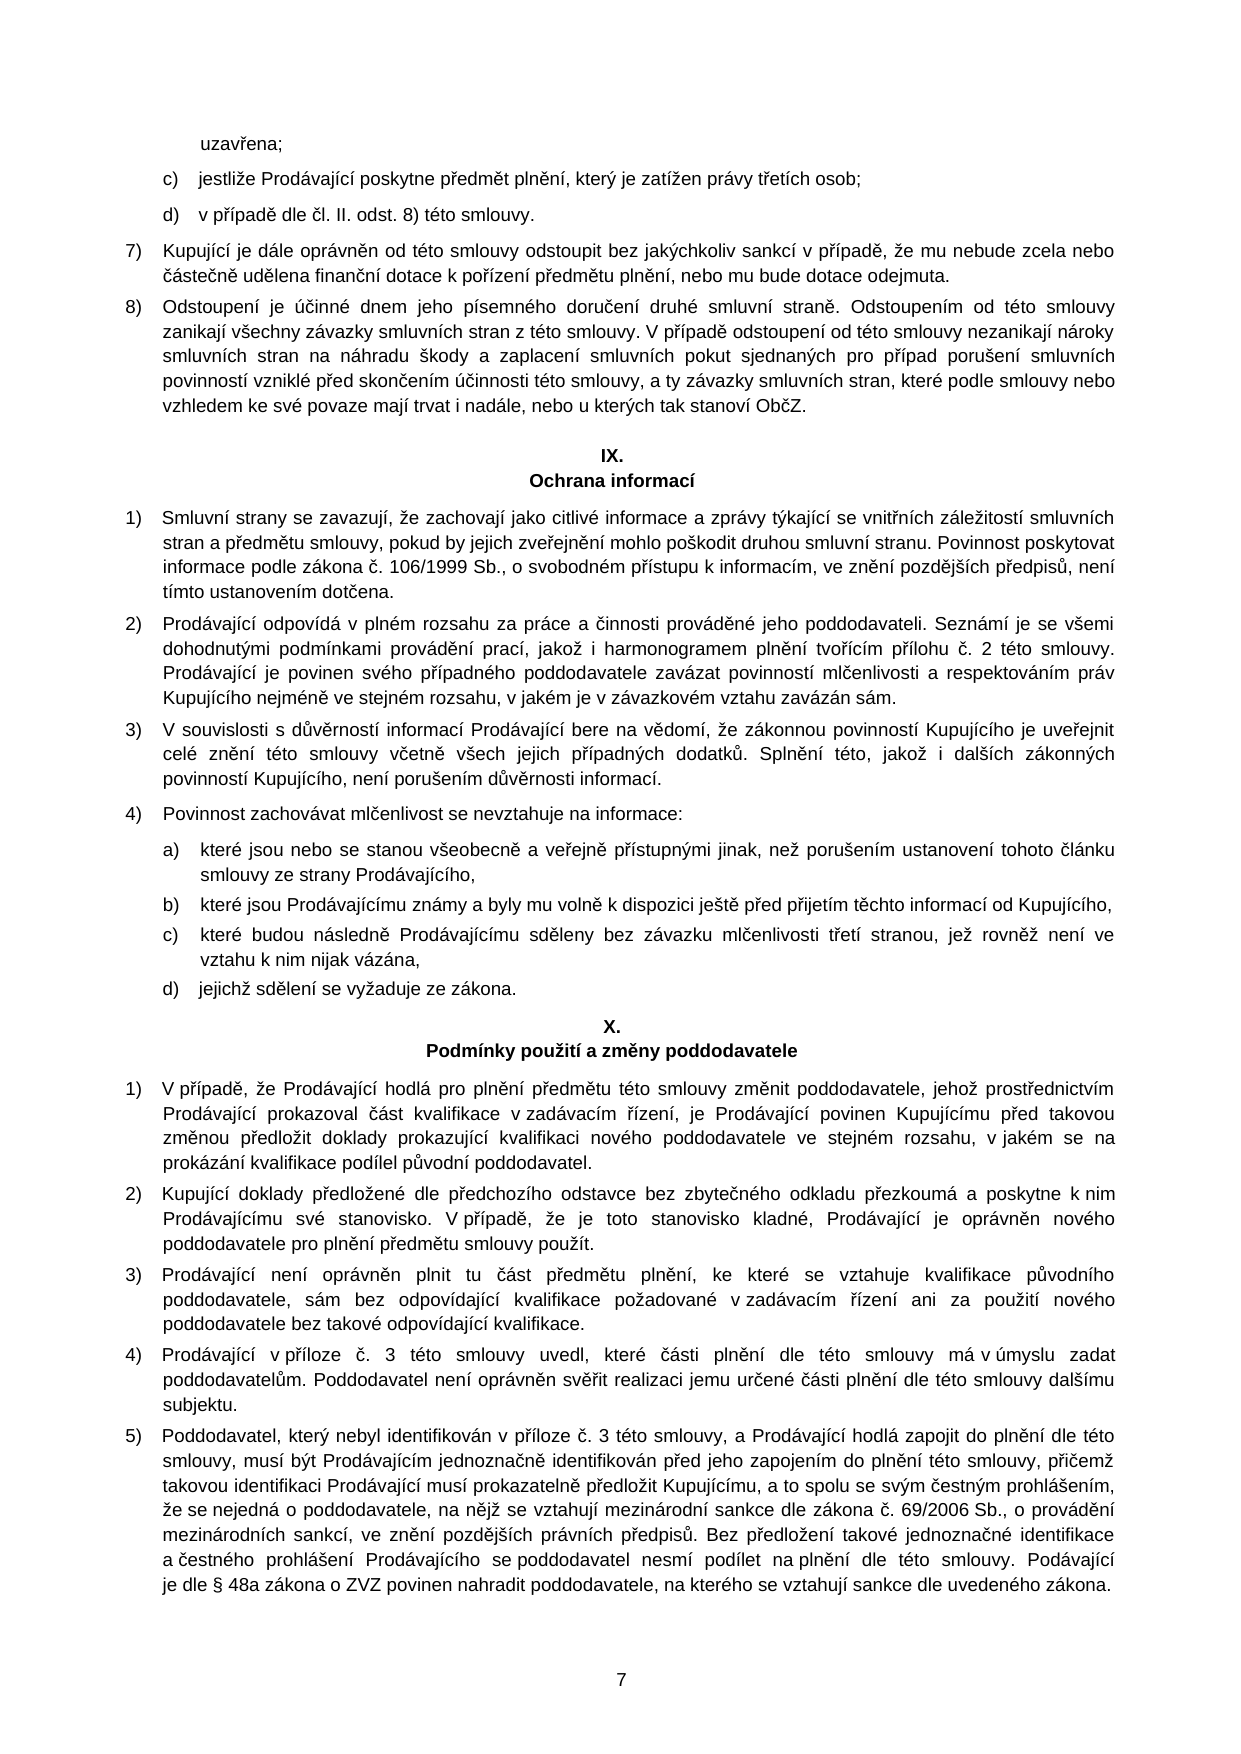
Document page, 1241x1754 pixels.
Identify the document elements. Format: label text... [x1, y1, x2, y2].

list Smluvní strany se zavazují, že zachovají jako citlivé informace a zprávy týkající se vnitřních záležitostí smluvních stran a předmětu smlouvy, pokud by jejich zveřejnění mohlo poškodit druhou smluvní stranu. Povinnost poskytovat informace podle zákona č. 106/1999 Sb., o svobodném přístupu k informacím, ve znění pozdějších předpisů, není tímto ustanovením dotčena. [125, 507, 1115, 603]
list Povinnost zachovávat mlčenlivost se nevztahuje na informace: [125, 803, 1117, 824]
list Odstoupení je účinné dnem jeho písemného doručení druhé smluvní straně. Odstoupením od této smlouvy zanikají všechny závazky smluvních stran z této smlouvy. V případě odstoupení od této smlouvy nezanikají nároky smluvních stran na náhradu škody a zaplacení smluvních pokut sjednaných pro případ porušení smluvních povinností vzniklé před skončením účinnosti této smlouvy, a ty závazky smluvních stran, které podle smlouvy nebo vzhledem ke své povaze mají trvat i nadále, nebo u kterých tak stanoví ObčZ. [125, 296, 1115, 416]
list které budou následně Prodávajícímu sděleny bez závazku mlčenlivosti třetí stranou, jež rovněž není ve vztahu k nim nijak vázána, [163, 923, 1115, 970]
list jestliže Prodávající poskytne předmět plnění, který je zatížen právy třetích osob; [163, 168, 1117, 189]
list Prodávající odpovídá v plném rozsahu za práce a činnosti prováděné jeho poddodavateli. Seznámí je se všemi dohodnutými podmínkami provádění prací, jakož i harmonogramem plnění tvořícím přílohu č. 2 této smlouvy. Prodávající je povinen svého případného poddodavatele zavázat povinností mlčenlivosti a respektováním práv Kupujícího nejméně ve stejném rozsahu, v jakém je v závazkovém vztahu zavázán sám. [125, 613, 1115, 708]
list které jsou nebo se stanou všeobecně a veřejně přístupnými jinak, než porušením ustanovení tohoto článku smlouvy ze strany Prodávajícího, [163, 839, 1115, 885]
text Podmínky použití a změny poddodavatele [125, 1040, 1098, 1062]
list Prodávající není oprávněn plnit tu část předmětu plnění, ke které se vztahuje kvalifikace původního poddodavatele, sám bez odpovídající kvalifikace požadované v zadávacím řízení ani za použití nového poddodavatele bez takové odpovídající kvalifikace. [125, 1264, 1115, 1335]
list Prodávající v příloze č. 3 této smlouvy uvedl, které části plnění dle této smlouvy má v úmyslu zadat poddodavatelům. Poddodavatel není oprávněn svěřit realizaci jemu určené části plnění dle této smlouvy dalšímu subjektu. [125, 1344, 1115, 1415]
list Kupující doklady předložené dle předchozího odstavce bez zbytečného odkladu přezkoumá a poskytne k nim Prodávajícímu své stanovisko. V případě, že je toto stanovisko kladné, Prodávající je oprávněn nového poddodavatele pro plnění předmětu smlouvy použít. [125, 1183, 1115, 1254]
text IX. [125, 445, 1099, 466]
text X. [125, 1016, 1099, 1037]
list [163, 133, 1115, 154]
list V souvislosti s důvěrností informací Prodávající bere na vědomí, že zákonnou povinností Kupujícího je uveřejnit celé znění této smlouvy včetně všech jejich případných dodatků. Splnění této, jakož i dalších zákonných povinností Kupujícího, není porušením důvěrnosti informací. [125, 718, 1115, 789]
list které jsou Prodávajícímu známy a byly mu volně k dispozici ještě před přijetím těchto informací od Kupujícího, [163, 894, 1115, 915]
list v případě dle čl. II. odst. 8) této smlouvy. [163, 204, 1117, 225]
list Poddodavatel, který nebyl identifikován v příloze č. 3 této smlouvy, a Prodávající hodlá zapojit do plnění dle této smlouvy, musí být Prodávajícím jednoznačně identifikován před jeho zapojením do plnění této smlouvy, přičemž takovou identifikaci Prodávající musí prokazatelně předložit Kupujícímu, a to spolu se svým čestným prohlášením, že se nejedná o poddodavatele, na nějž se vztahují mezinárodní sankce dle zákona č. 69/2006 Sb., o provádění mezinárodních sankcí, ve znění pozdějších právních předpisů. Bez předložení takové jednoznačné identifikace a čestného prohlášení Prodávajícího se poddodavatel nesmí podílet na plnění dle této smlouvy. Podávající je dle § 48a zákona o ZVZ povinen nahradit poddodavatele, na kterého se vztahují sankce dle uvedeného zákona. [125, 1425, 1115, 1595]
text Ochrana informací [125, 469, 1098, 491]
list jejichž sdělení se vyžaduje ze zákona. [162, 978, 1117, 1000]
list Kupující je dále oprávněn od této smlouvy odstoupit bez jakýchkoliv sankcí v případě, že mu nebude zcela nebo částečně udělena finanční dotace k pořízení předmětu plnění, nebo mu bude dotace odejmuta. [125, 240, 1115, 286]
list V případě, že Prodávající hodlá pro plnění předmětu této smlouvy změnit poddodavatele, jehož prostřednictvím Prodávající prokazoval část kvalifikace v zadávacím řízení, je Prodávající povinen Kupujícímu před takovou změnou předložit doklady prokazující kvalifikaci nového poddodavatele ve stejném rozsahu, v jakém se na prokázání kvalifikace podílel původní poddodavatel. [125, 1078, 1115, 1173]
